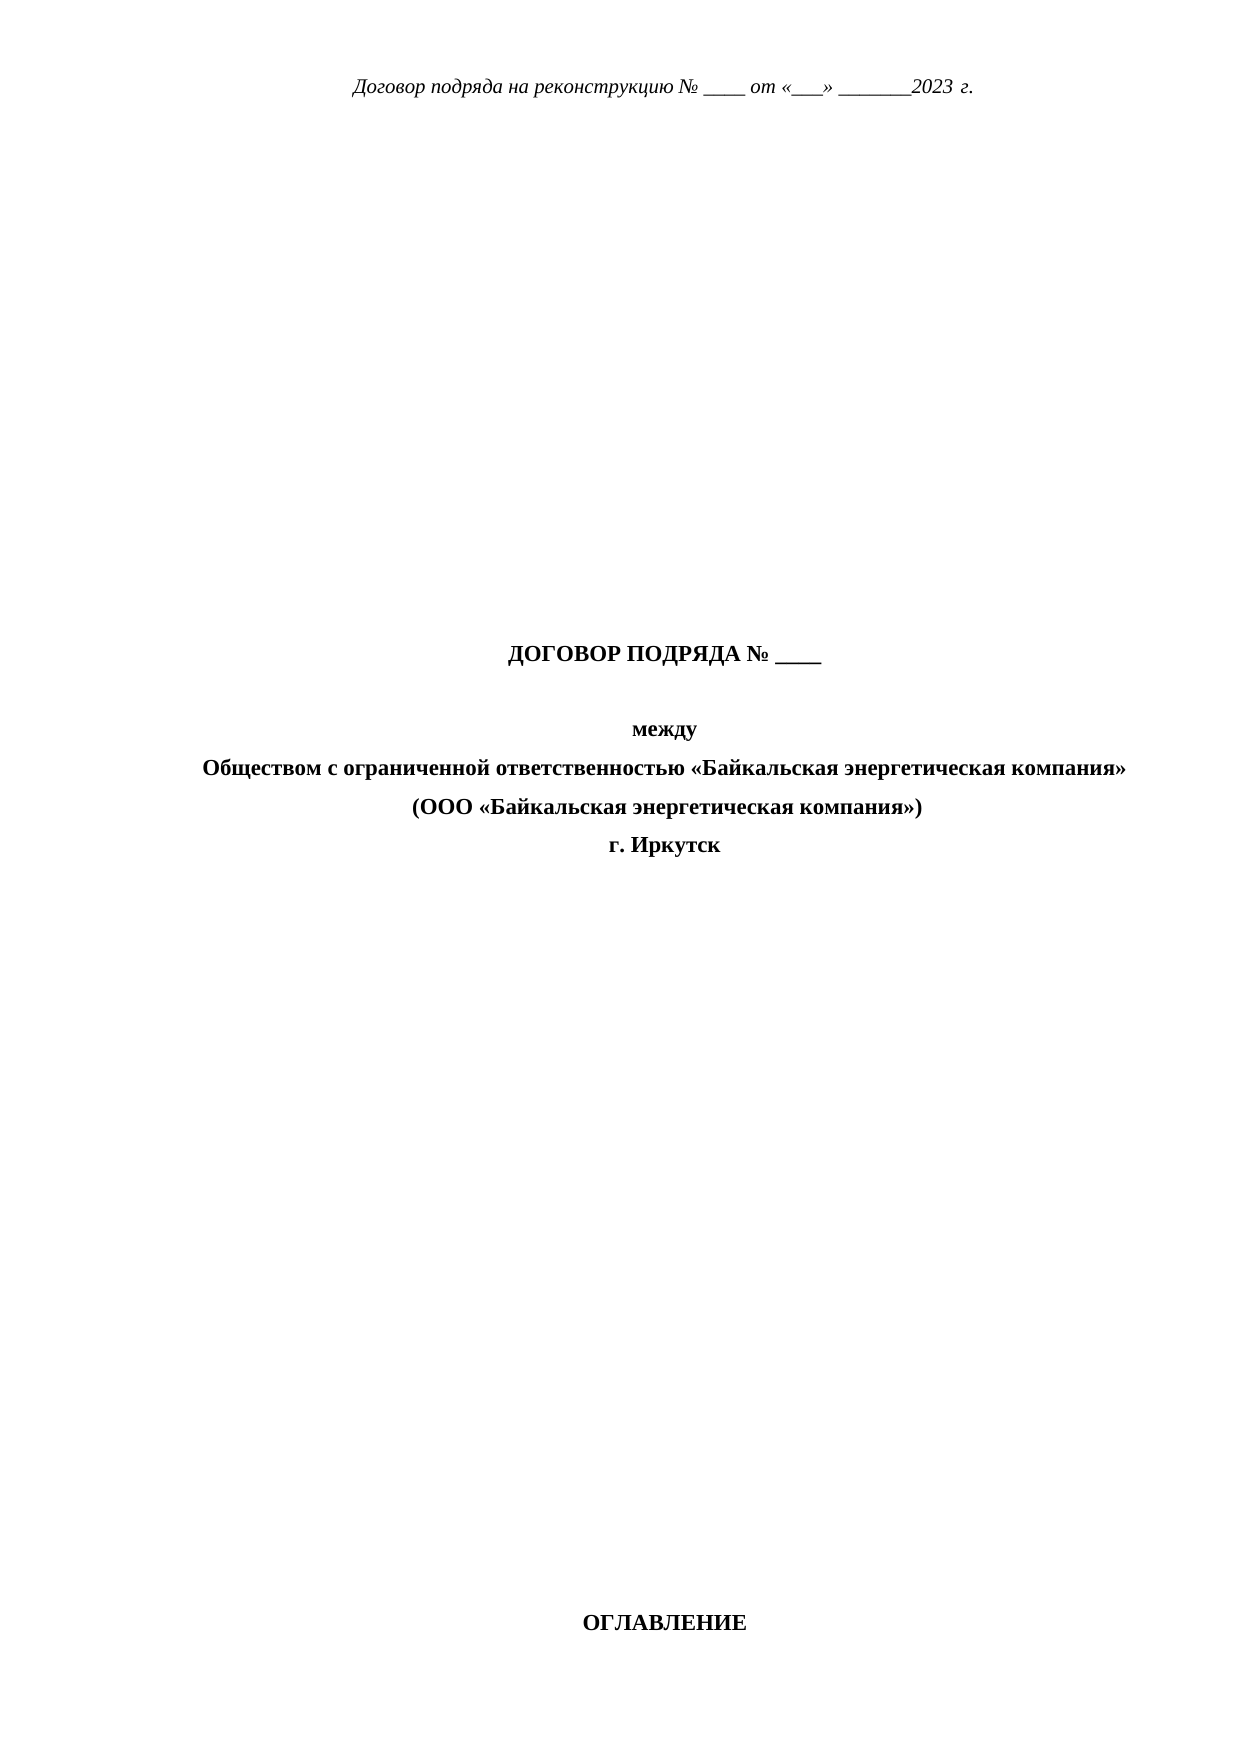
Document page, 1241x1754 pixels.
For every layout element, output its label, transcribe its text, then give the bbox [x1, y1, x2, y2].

text между [177, 715, 1152, 741]
text ОГЛАВЛЕНИЕ [177, 1609, 1152, 1635]
text ДОГОВОР ПОДРЯДА № ____ [177, 639, 1152, 666]
text (ООО «Байкальская энергетическая компания») [177, 793, 1152, 819]
text Обществом с ограниченной ответственностью «Байкальская энергетическая компания» [177, 754, 1152, 780]
text г. Иркутск [177, 832, 1152, 858]
